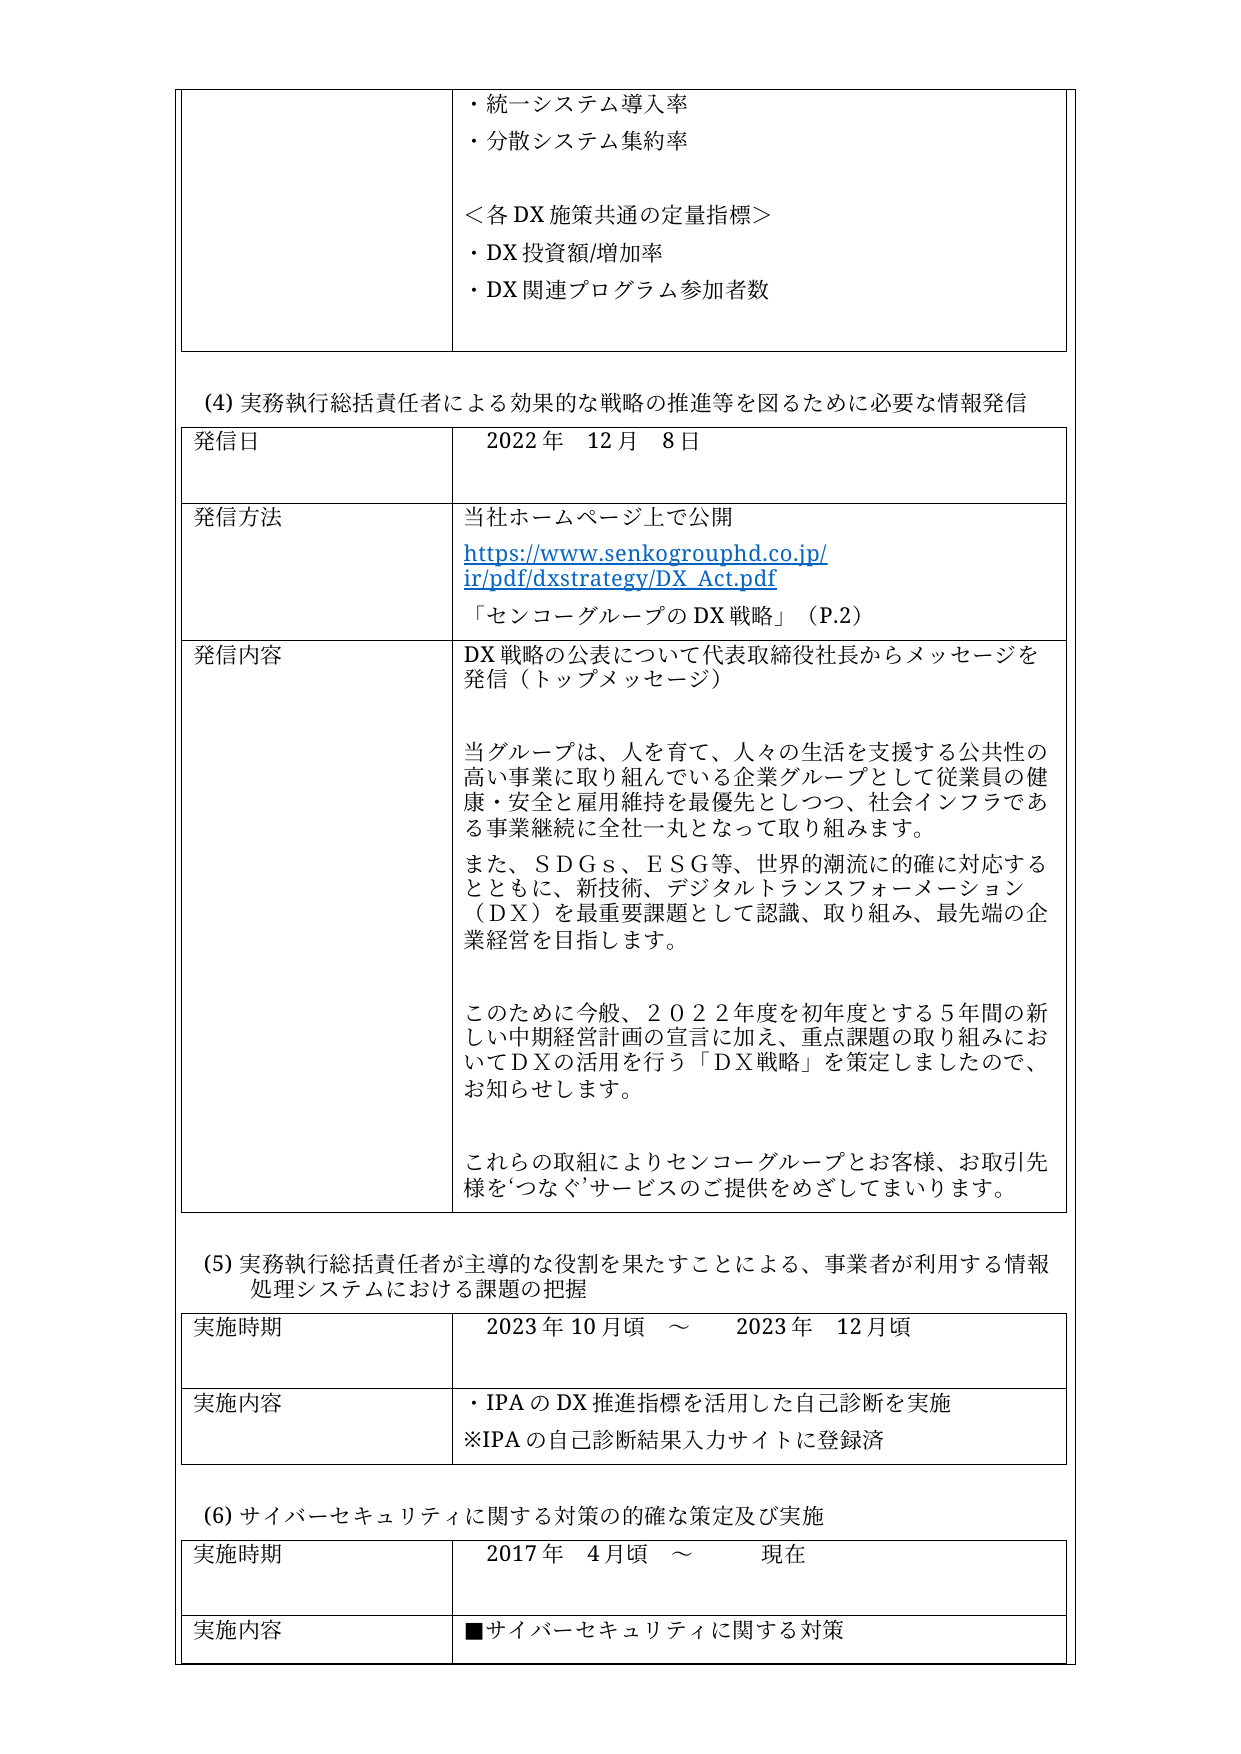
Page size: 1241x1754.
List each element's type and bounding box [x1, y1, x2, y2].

table_cell [176, 90, 1075, 1664]
